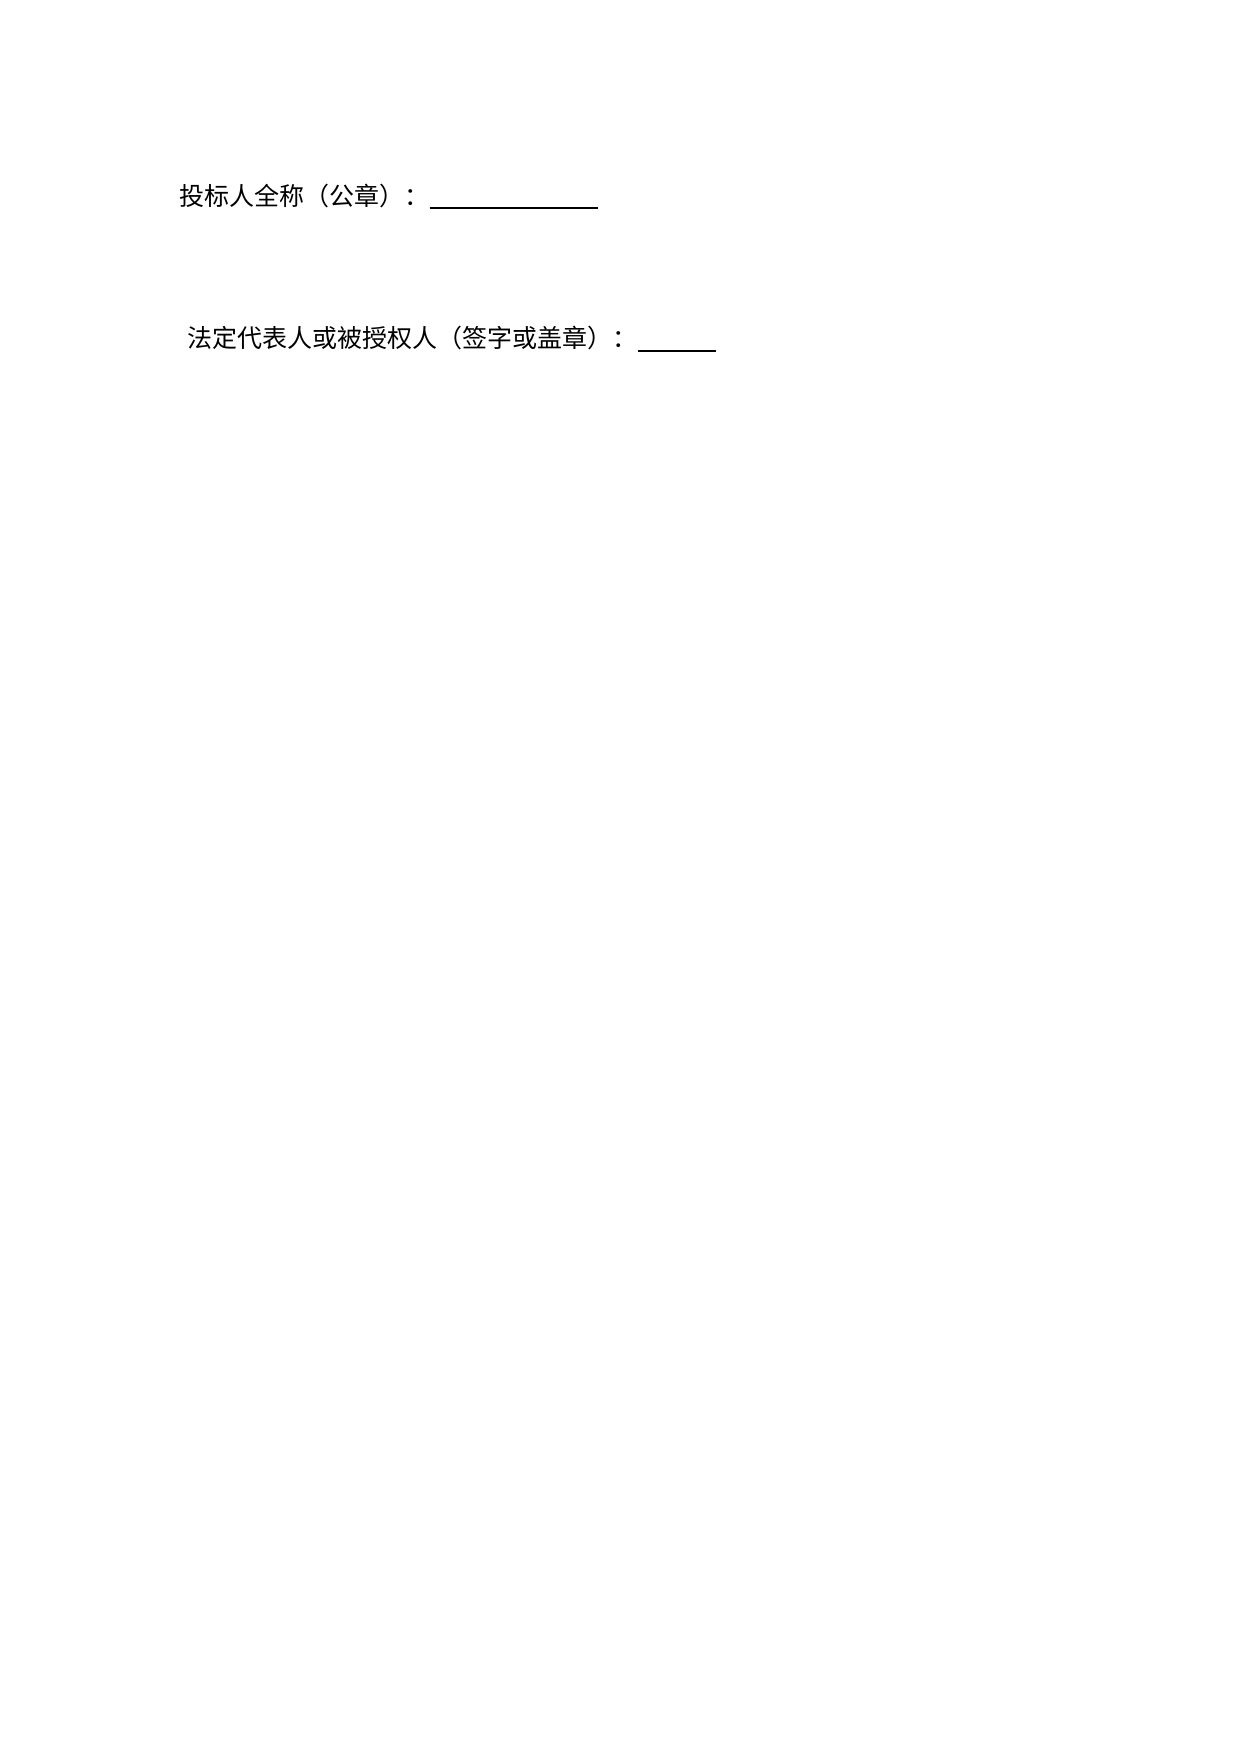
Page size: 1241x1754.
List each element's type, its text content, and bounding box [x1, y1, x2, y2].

text 法定代表人或被授权人（签字或盖章）： [187, 304, 1053, 369]
text 投标人全称（公章）： [173, 162, 1053, 227]
